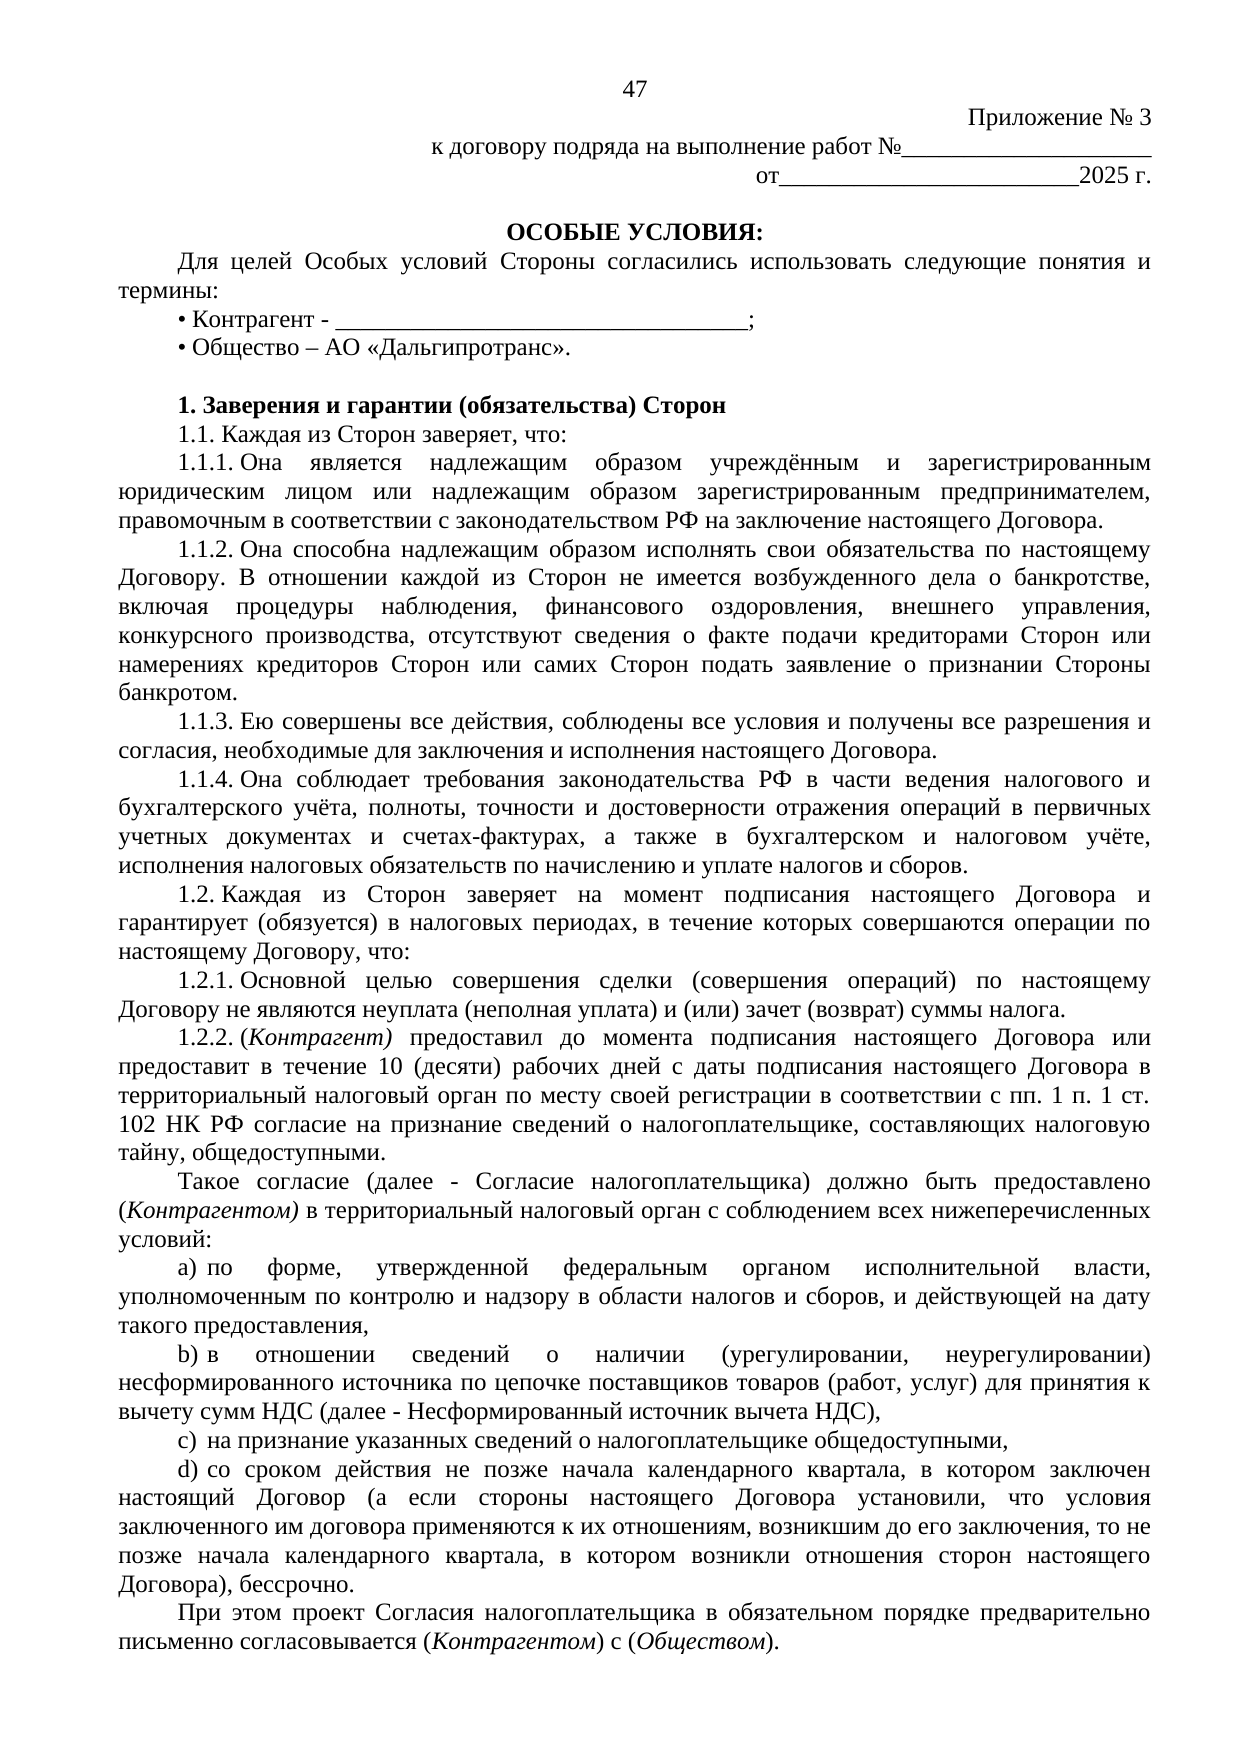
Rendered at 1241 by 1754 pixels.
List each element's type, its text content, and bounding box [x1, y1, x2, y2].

text 1.2. Каждая из Сторон заверяет на момент подписания настоящего Договора и гарантирует (обязуется) в налоговых периодах, в течение которых совершаются операции по настоящему Договору, что: [118, 879, 1152, 965]
text 1.1.3. Ею совершены все действия, соблюдены все условия и получены все разрешения и согласия, необходимые для заключения и исполнения настоящего Договора. [118, 706, 1152, 764]
text 1.2.2. (Контрагент) предоставил до момента подписания настоящего Договора или предоставит в течение 10 (десяти) рабочих дней с даты подписания настоящего Договора в территориальный налоговый орган по месту своей регистрации в соответствии с пп. 1 п. 1 ст. 102 НК РФ согласие на признание сведений о налогоплательщике, составляющих налоговую тайну, общедоступными. [118, 1022, 1152, 1166]
text ОСОБЫЕ УСЛОВИЯ: [118, 217, 1152, 246]
list со сроком действия не позже начала календарного квартала, в котором заключен настоящий Договор (а если стороны настоящего Договора установили, что условия заключенного им договора применяются к их отношениям, возникшим до его заключения, то не позже начала календарного квартала, в котором возникли отношения сторон настоящего Договора), бессрочно. [118, 1454, 1152, 1597]
text от________________________2025 г. [118, 160, 1152, 189]
text Приложение № 3 [118, 102, 1152, 131]
text к договору подряда на выполнение работ №____________________ [118, 131, 1152, 160]
list по форме, утвержденной федеральным органом исполнительной власти, уполномоченным по контролю и надзору в области налогов и сборов, и действующей на дату такого предоставления, [118, 1252, 1152, 1339]
text 1.1.1. Она является надлежащим образом учреждённым и зарегистрированным юридическим лицом или надлежащим образом зарегистрированным предпринимателем, правомочным в соответствии с законодательством РФ на заключение настоящего Договора. [118, 447, 1152, 534]
text 1. Заверения и гарантии (обязательства) Сторон [118, 390, 1152, 419]
text • Общество – АО «Дальгипротранс». [118, 332, 1152, 361]
text При этом проект Согласия налогоплательщика в обязательном порядке предварительно письменно согласовывается (Контрагентом) с (Обществом). [118, 1597, 1152, 1655]
text 1.1. Каждая из Сторон заверяет, что: [118, 419, 1152, 447]
text • Контрагент - _________________________________; [118, 304, 1152, 332]
list в отношении сведений о наличии (урегулировании, неурегулировании) несформированного источника по цепочке поставщиков товаров (работ, услуг) для принятия к вычету сумм НДС (далее - Несформированный источник вычета НДС), [118, 1339, 1152, 1425]
text 1.1.4. Она соблюдает требования законодательства РФ в части ведения налогового и бухгалтерского учёта, полноты, точности и достоверности отражения операций в первичных учетных документах и счетах-фактурах, а также в бухгалтерском и налоговом учёте, исполнения налоговых обязательств по начислению и уплате налогов и сборов. [118, 764, 1152, 879]
text Такое согласие (далее - Согласие налогоплательщика) должно быть предоставлено (Контрагентом) в территориальный налоговый орган с соблюдением всех нижеперечисленных условий: [118, 1166, 1152, 1252]
list на признание указанных сведений о налогоплательщике общедоступными, [118, 1425, 1152, 1454]
text Для целей Особых условий Стороны согласились использовать следующие понятия и термины: [118, 246, 1152, 304]
text 1.1.2. Она способна надлежащим образом исполнять свои обязательства по настоящему Договору. В отношении каждой из Сторон не имеется возбужденного дела о банкротстве, включая процедуры наблюдения, финансового оздоровления, внешнего управления, конкурсного производства, отсутствуют сведения о факте подачи кредиторами Сторон или намерениях кредиторов Сторон или самих Сторон подать заявление о признании Стороны банкротом. [118, 534, 1152, 706]
text 1.2.1. Основной целью совершения сделки (совершения операций) по настоящему Договору не являются неуплата (неполная уплата) и (или) зачет (возврат) суммы налога. [118, 965, 1152, 1022]
